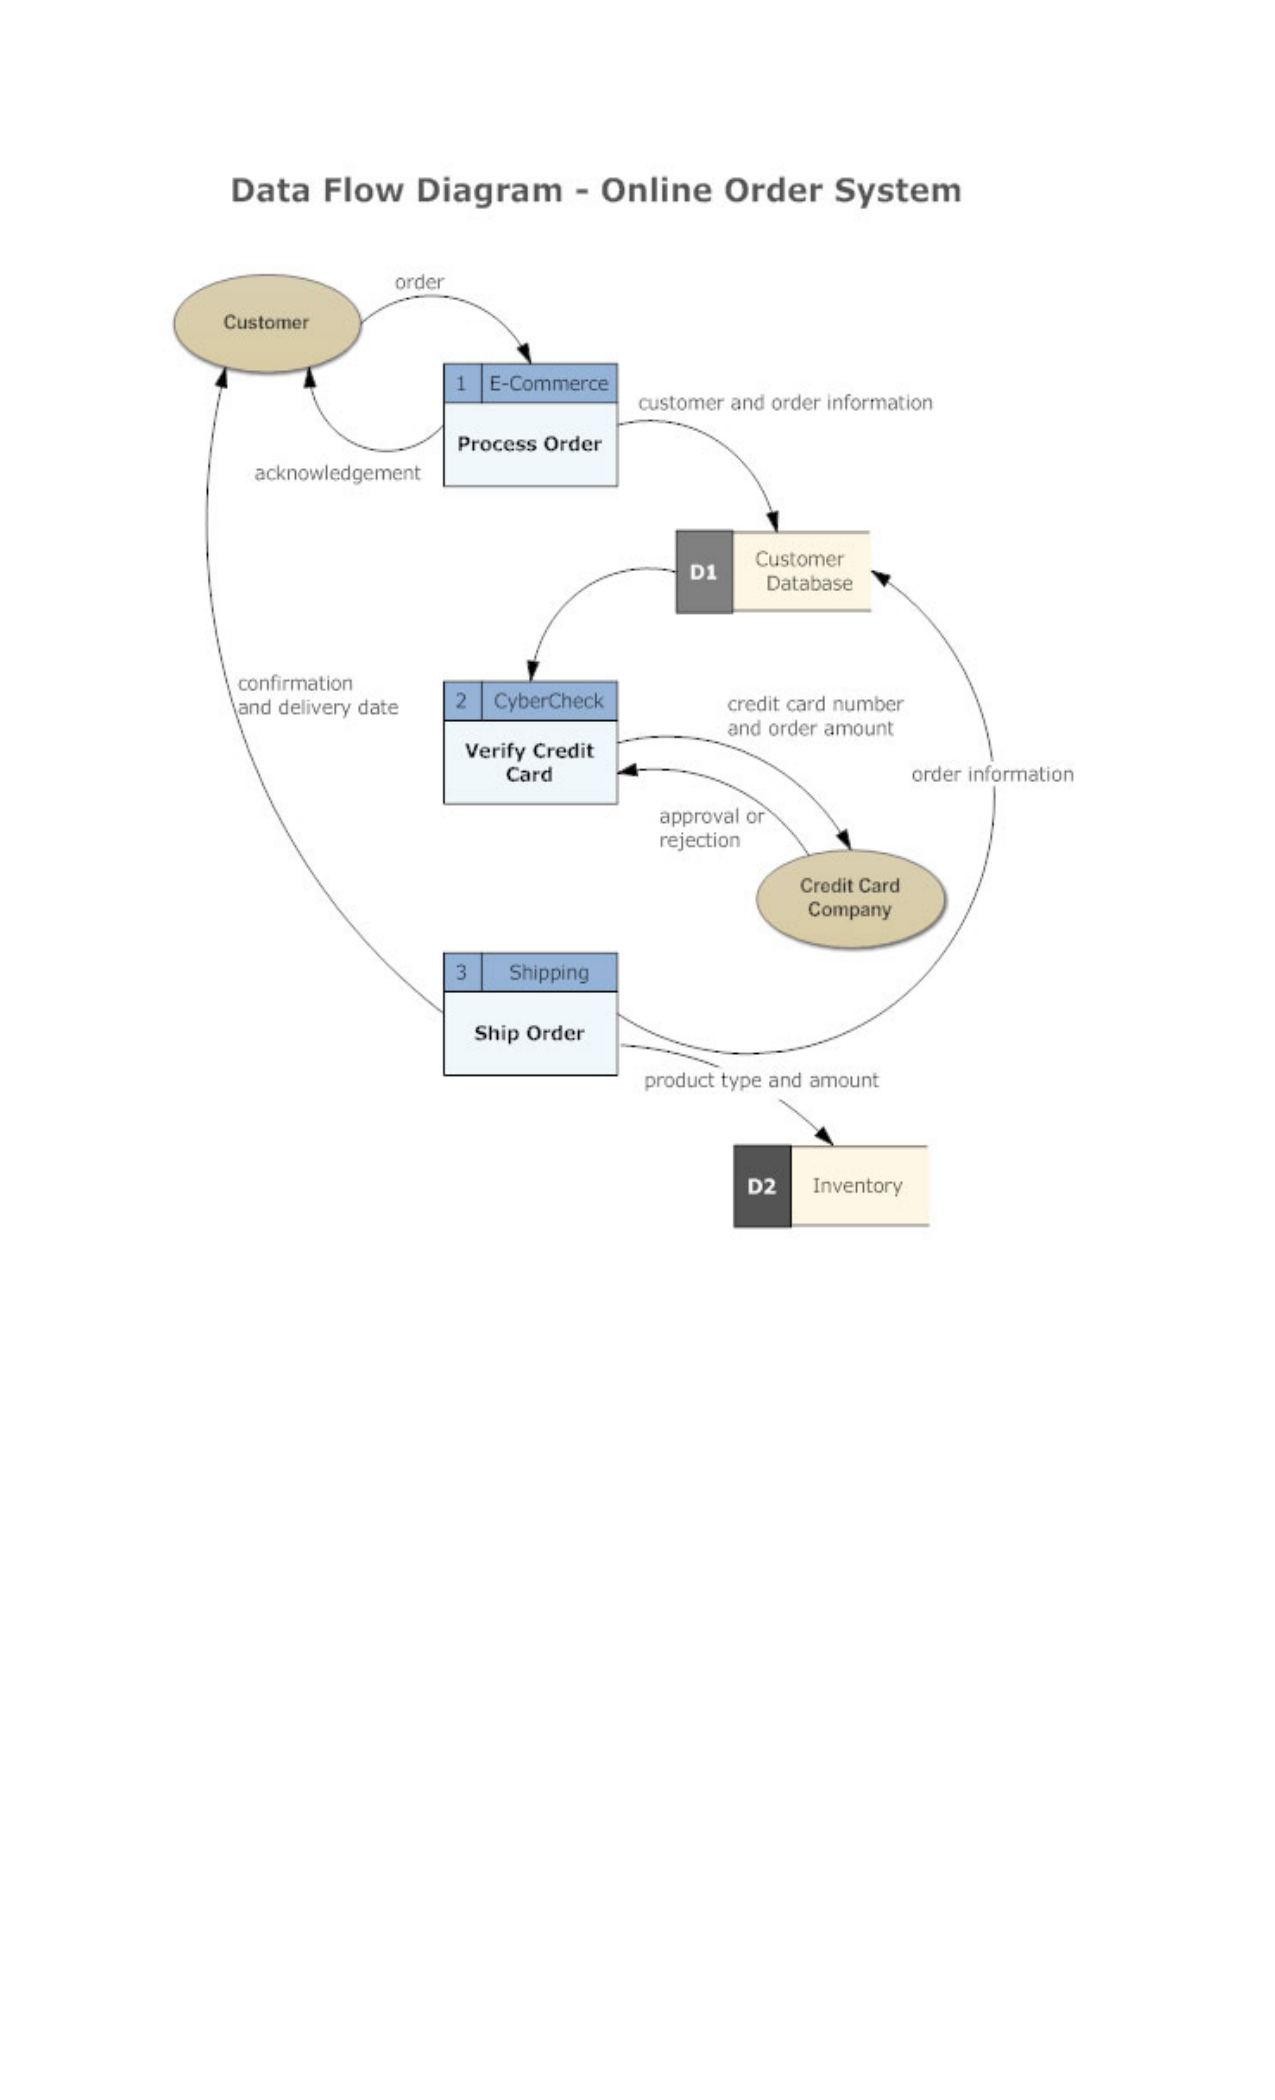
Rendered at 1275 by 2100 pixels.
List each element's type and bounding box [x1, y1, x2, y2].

picture [150, 149, 1096, 1244]
